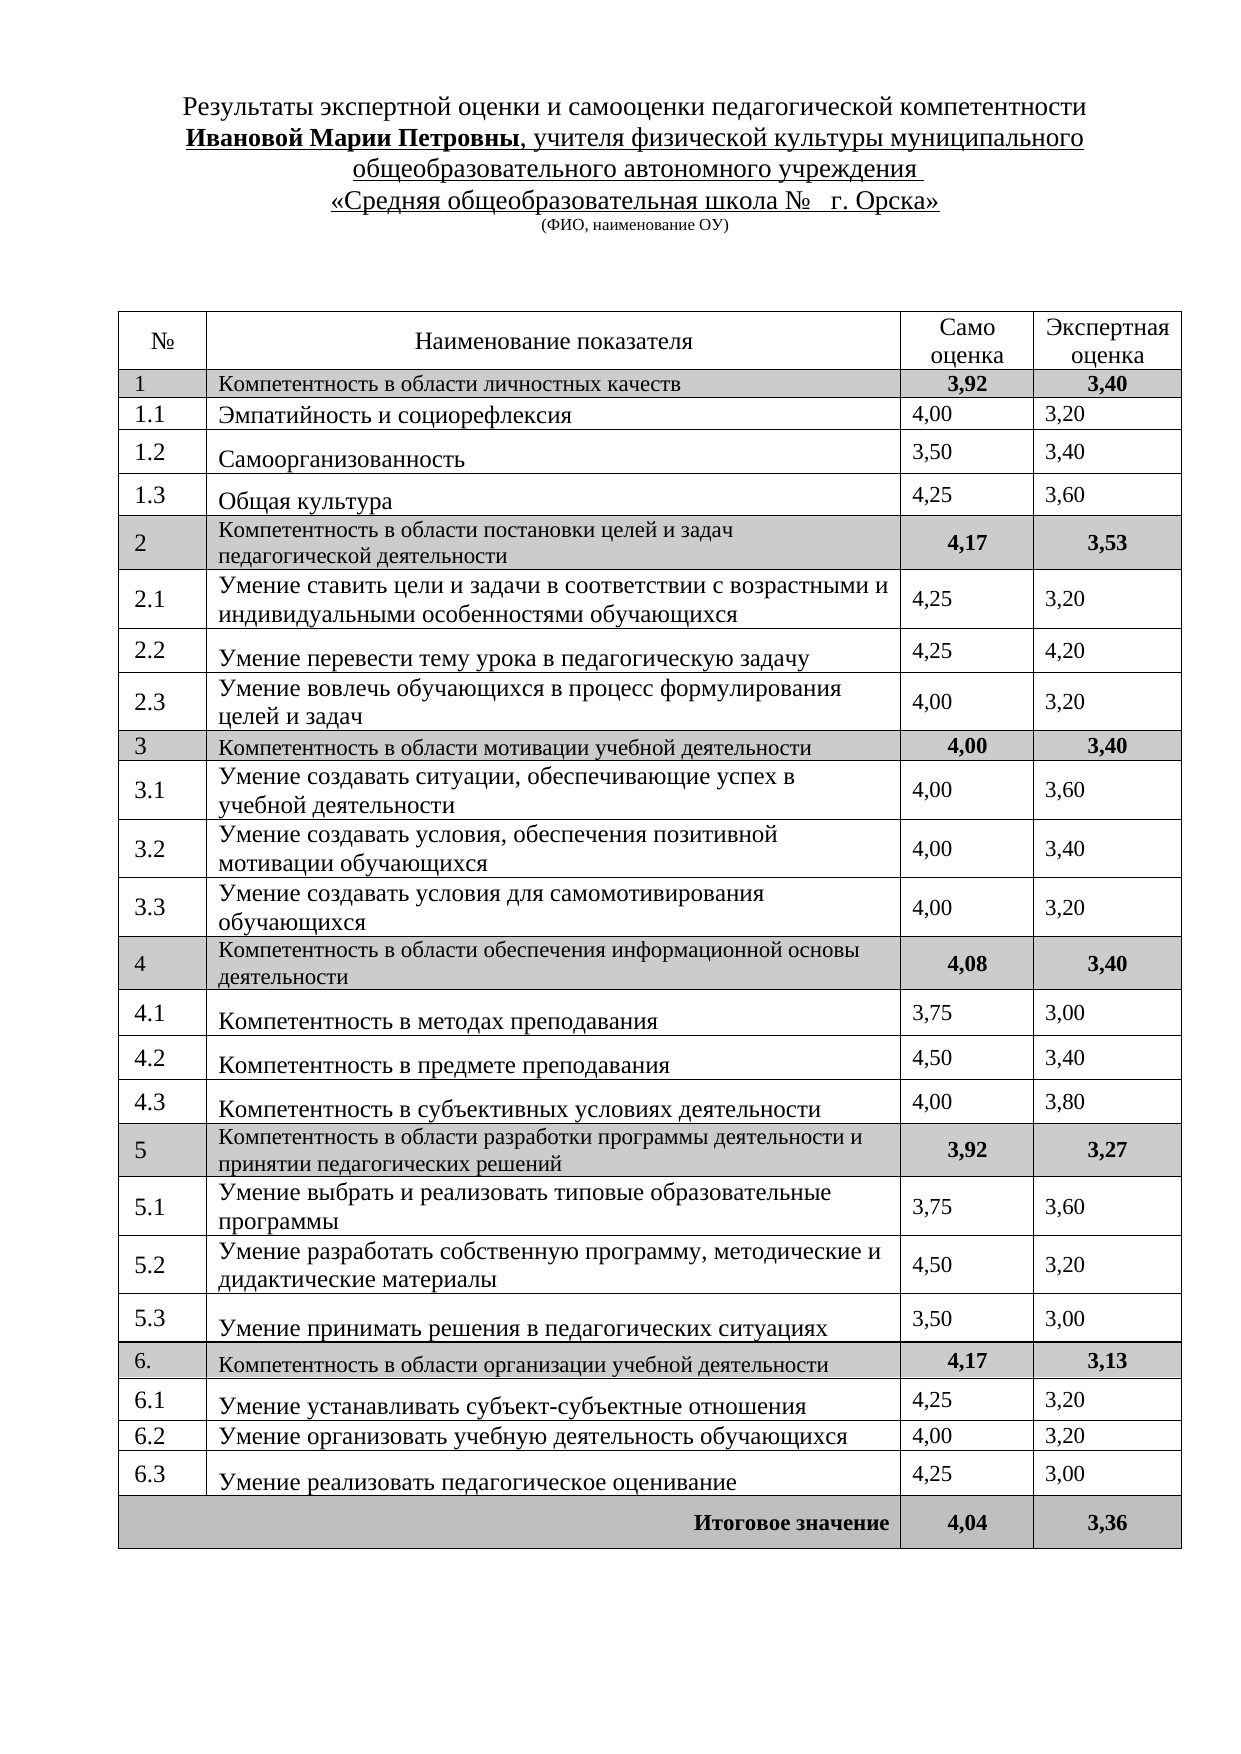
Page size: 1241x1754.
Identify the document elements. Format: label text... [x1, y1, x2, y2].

table_cell 4,00 [901, 1421, 1033, 1450]
table_cell Умение создавать ситуации, обеспечивающие успех в учебной деятельности [207, 761, 900, 818]
table_cell 3,40 [1034, 937, 1181, 989]
table_cell 4,08 [901, 937, 1033, 989]
table_cell 4.2 [119, 1036, 206, 1079]
table_cell 3,20 [1034, 1421, 1181, 1450]
table_cell 4,00 [901, 820, 1033, 877]
table_cell 5.1 [119, 1177, 206, 1235]
table_cell 3,40 [1034, 1036, 1181, 1079]
table_cell 4,04 [901, 1496, 1033, 1548]
table_cell Компетентность в предмете преподавания [207, 1036, 900, 1079]
table_cell Умение принимать решения в педагогических ситуациях [207, 1294, 900, 1341]
table_cell 3,75 [901, 1177, 1033, 1235]
table_cell 4,00 [901, 673, 1033, 730]
table_header Экспертная оценка [1034, 312, 1181, 369]
table_cell 3,60 [1034, 761, 1181, 818]
table_cell 4 [119, 937, 206, 989]
table_cell 4,20 [1034, 629, 1181, 672]
table_cell 6. [119, 1343, 206, 1377]
table_cell Эмпатийность и социорефлексия [207, 398, 900, 429]
table_cell 3,40 [1034, 370, 1181, 397]
table_cell 4,17 [901, 1343, 1033, 1377]
table_header Наименование показателя [207, 312, 900, 369]
table_cell 4,50 [901, 1036, 1033, 1079]
table_cell 3,50 [901, 1294, 1033, 1341]
table_cell Компетентность в области обеспечения информационной основы деятельности [207, 937, 900, 989]
table_cell Умение ставить цели и задачи в соответствии с возрастными и индивидуальными особенностями обучающихся [207, 570, 900, 627]
table_cell Компетентность в области личностных качеств [207, 370, 900, 397]
table_cell 3 [119, 731, 206, 760]
table_cell 4,00 [901, 1080, 1033, 1122]
table_cell Компетентность в методах преподавания [207, 990, 900, 1034]
table_cell 4,25 [901, 570, 1033, 627]
table_cell 4,00 [901, 878, 1033, 936]
table_cell Умение создавать условия для самомотивирования обучающихся [207, 878, 900, 936]
table_cell Компетентность в области разработки программы деятельности и принятии педагогических решений [207, 1124, 900, 1176]
table_cell Итоговое значение [119, 1496, 900, 1548]
table_cell 3,20 [1034, 878, 1181, 936]
table_cell Компетентность в субъективных условиях деятельности [207, 1080, 900, 1122]
text «Средняя общеобразовательная школа № г. Орска» [118, 184, 1152, 215]
table_cell 1.3 [119, 474, 206, 515]
table_cell Умение вовлечь обучающихся в процесс формулирования целей и задач [207, 673, 900, 730]
table_cell Компетентность в области постановки целей и задач педагогической деятельности [207, 516, 900, 569]
table_cell Умение перевести тему урока в педагогическую задачу [207, 629, 900, 672]
table_cell 3,27 [1034, 1124, 1181, 1176]
table_cell 3,50 [901, 430, 1033, 473]
table_cell 6.1 [119, 1379, 206, 1420]
table_cell 4.3 [119, 1080, 206, 1122]
table_cell 3,20 [1034, 1379, 1181, 1420]
table_cell 2.3 [119, 673, 206, 730]
table_cell 3.2 [119, 820, 206, 877]
table_cell Умение реализовать педагогическое оценивание [207, 1451, 900, 1495]
table_cell 3,13 [1034, 1343, 1181, 1377]
table_cell 4,00 [901, 731, 1033, 760]
table_cell 4,25 [901, 629, 1033, 672]
table_cell 3,20 [1034, 398, 1181, 429]
table_cell Умение создавать условия, обеспечения позитивной мотивации обучающихся [207, 820, 900, 877]
table_cell 2.1 [119, 570, 206, 627]
table_header № [119, 312, 206, 369]
table_cell 3,60 [1034, 474, 1181, 515]
table_header Само оценка [901, 312, 1033, 369]
table_cell Самоорганизованность [207, 430, 900, 473]
table_cell 3,75 [901, 990, 1033, 1034]
table_cell 3,40 [1034, 731, 1181, 760]
table_cell 4,25 [901, 1451, 1033, 1495]
table_cell 4.1 [119, 990, 206, 1034]
table_cell 4,00 [901, 398, 1033, 429]
table_cell 3,80 [1034, 1080, 1181, 1122]
table_cell 3,20 [1034, 1236, 1181, 1293]
table_cell 4,25 [901, 474, 1033, 515]
table_cell 3,20 [1034, 673, 1181, 730]
table_cell 3,00 [1034, 1451, 1181, 1495]
table_cell 3.3 [119, 878, 206, 936]
table_cell 5 [119, 1124, 206, 1176]
table_cell 6.2 [119, 1421, 206, 1450]
table_cell Умение устанавливать субъект-субъектные отношения [207, 1379, 900, 1420]
table_cell 1.1 [119, 398, 206, 429]
table_cell 2.2 [119, 629, 206, 672]
table_cell 1.2 [119, 430, 206, 473]
text Результаты экспертной оценки и самооценки педагогической компетентности [118, 90, 1152, 121]
table_cell 3,92 [901, 370, 1033, 397]
table_cell 3,36 [1034, 1496, 1181, 1548]
table_cell 3,92 [901, 1124, 1033, 1176]
table_cell 4,00 [901, 761, 1033, 818]
table_cell 3,20 [1034, 570, 1181, 627]
table_cell Умение организовать учебную деятельность обучающихся [207, 1421, 900, 1450]
text (ФИО, наименование ОУ) [118, 215, 1152, 248]
table_cell Компетентность в области мотивации учебной деятельности [207, 731, 900, 760]
table_cell 5.2 [119, 1236, 206, 1293]
table_cell 3,40 [1034, 430, 1181, 473]
table_cell Компетентность в области организации учебной деятельности [207, 1343, 900, 1377]
table_cell 3,53 [1034, 516, 1181, 569]
table_cell 5.3 [119, 1294, 206, 1341]
table_cell Умение выбрать и реализовать типовые образовательные программы [207, 1177, 900, 1235]
table_cell Умение разработать собственную программу, методические и дидактические материалы [207, 1236, 900, 1293]
table_cell 4,50 [901, 1236, 1033, 1293]
table_cell 4,25 [901, 1379, 1033, 1420]
table_cell 4,17 [901, 516, 1033, 569]
table_cell 1 [119, 370, 206, 397]
table_cell 3,60 [1034, 1177, 1181, 1235]
table_cell 2 [119, 516, 206, 569]
table_cell Общая культура [207, 474, 900, 515]
table_cell 6.3 [119, 1451, 206, 1495]
table_cell 3,00 [1034, 1294, 1181, 1341]
table_cell 3.1 [119, 761, 206, 818]
text Ивановой Марии Петровны, учителя физической культуры муниципального общеобразовательного автономного учреждения [118, 121, 1152, 184]
table_cell 3,00 [1034, 990, 1181, 1034]
table_cell 3,40 [1034, 820, 1181, 877]
